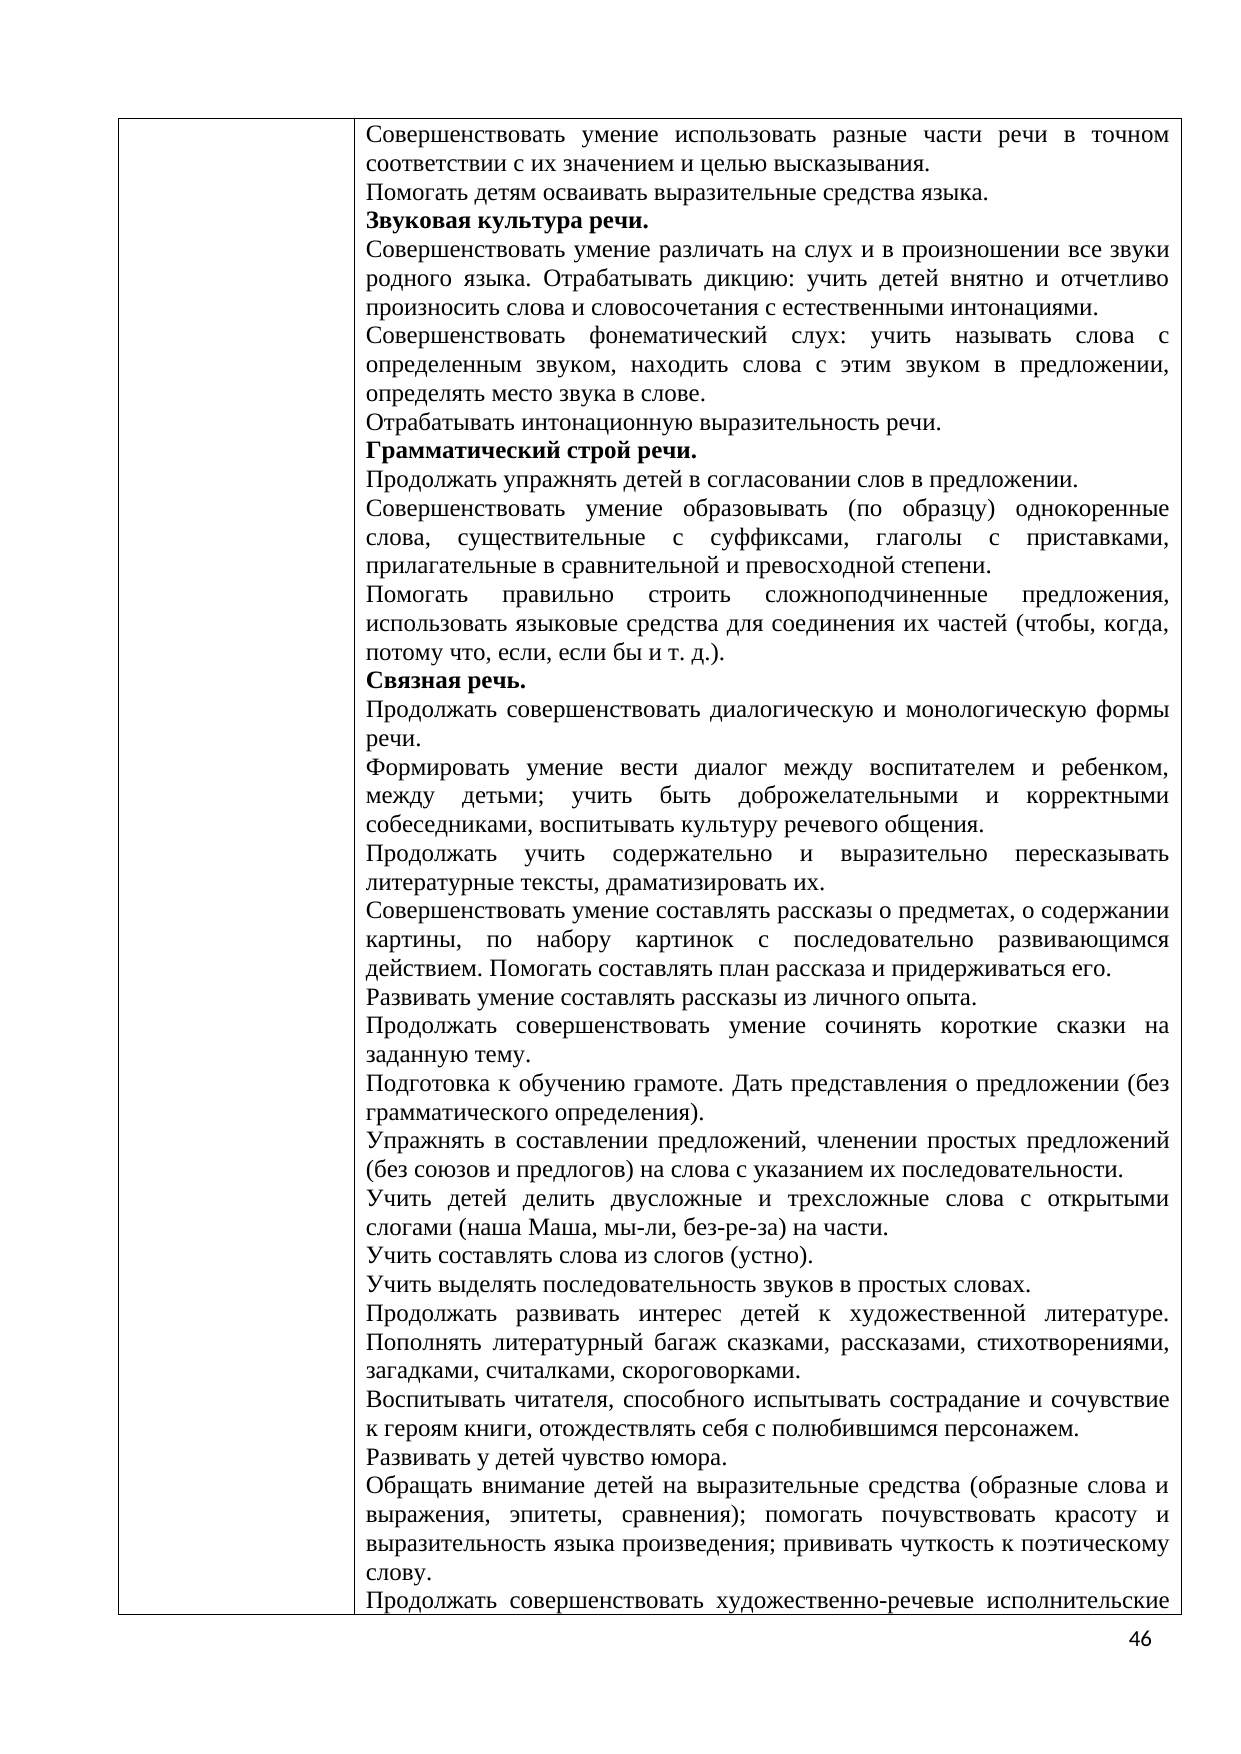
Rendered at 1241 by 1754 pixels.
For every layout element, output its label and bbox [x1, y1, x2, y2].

table_cell [355, 119, 1181, 1614]
table_cell [119, 119, 354, 1614]
